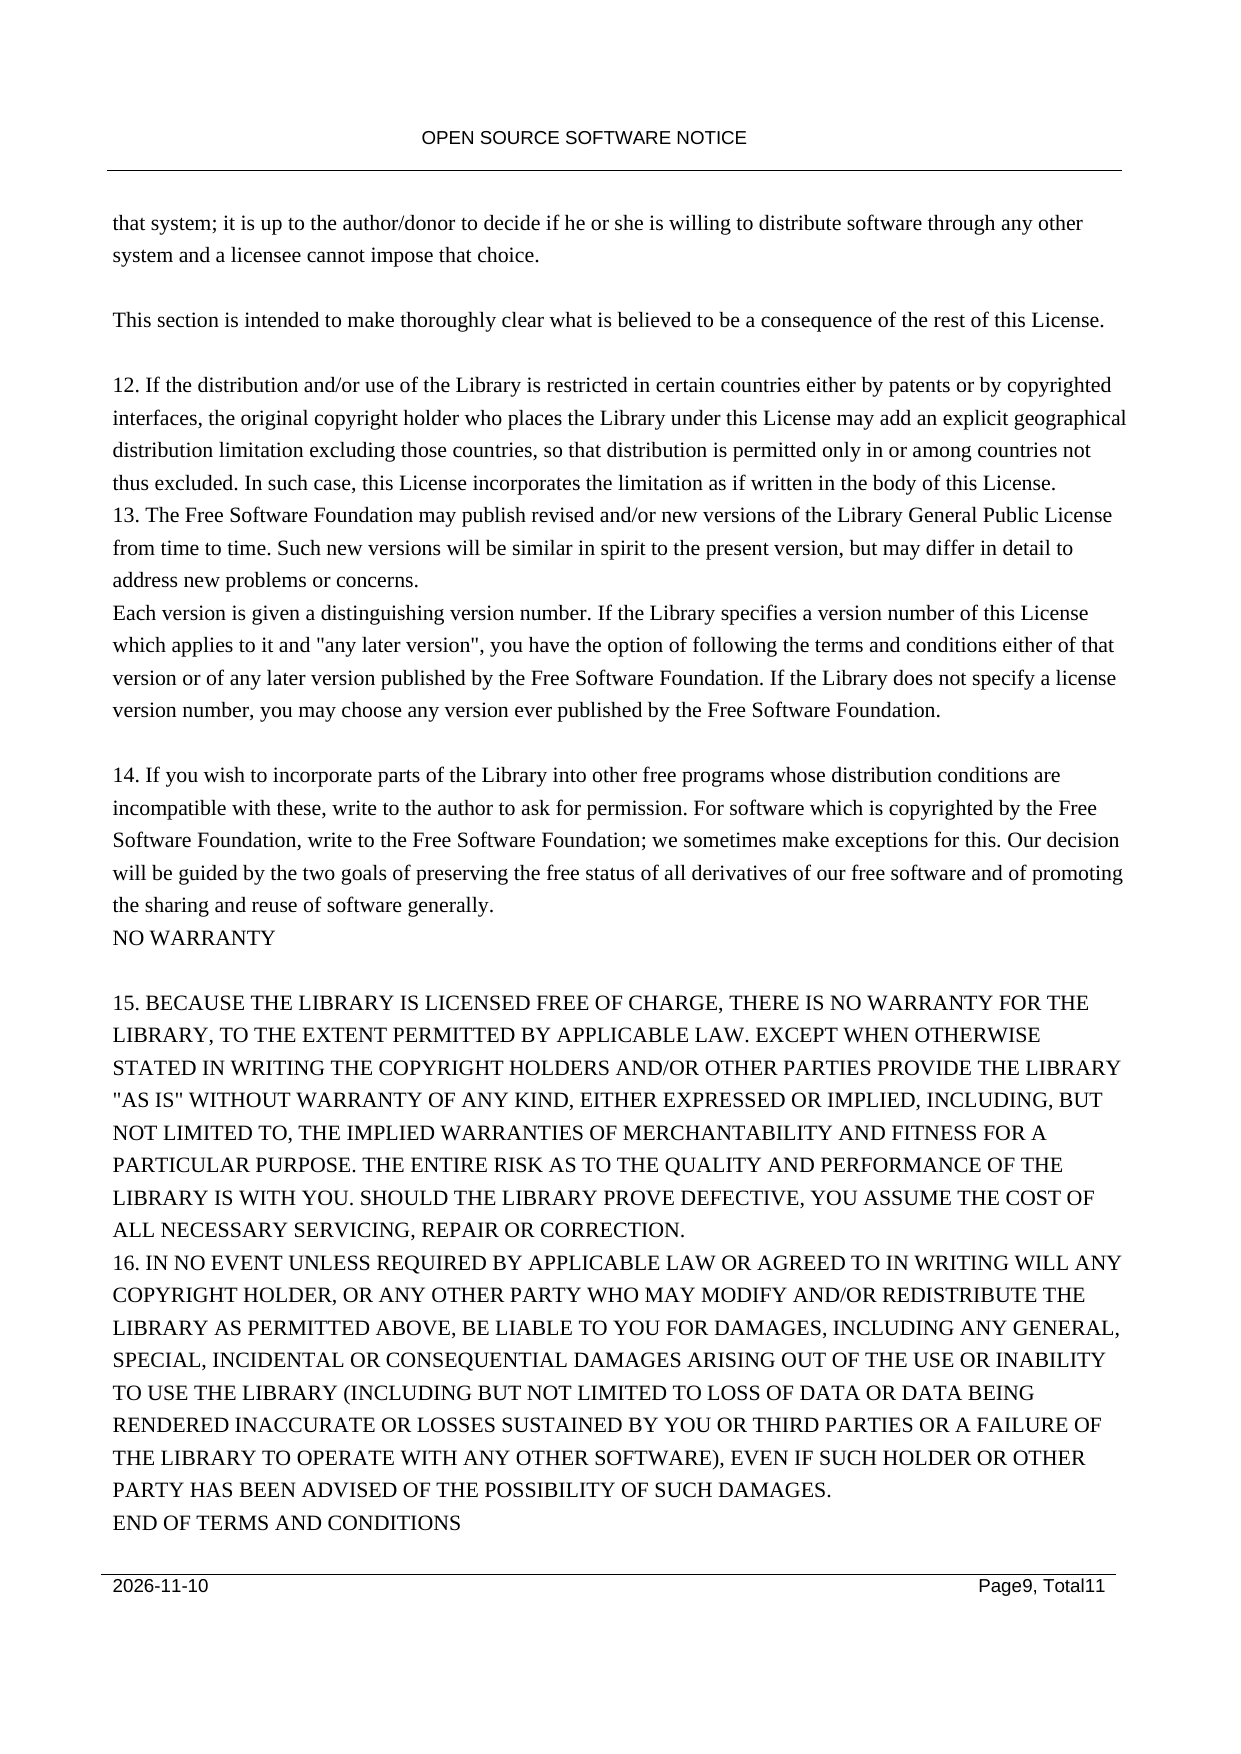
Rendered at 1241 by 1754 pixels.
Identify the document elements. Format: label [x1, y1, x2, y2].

text [112, 206, 1128, 1539]
